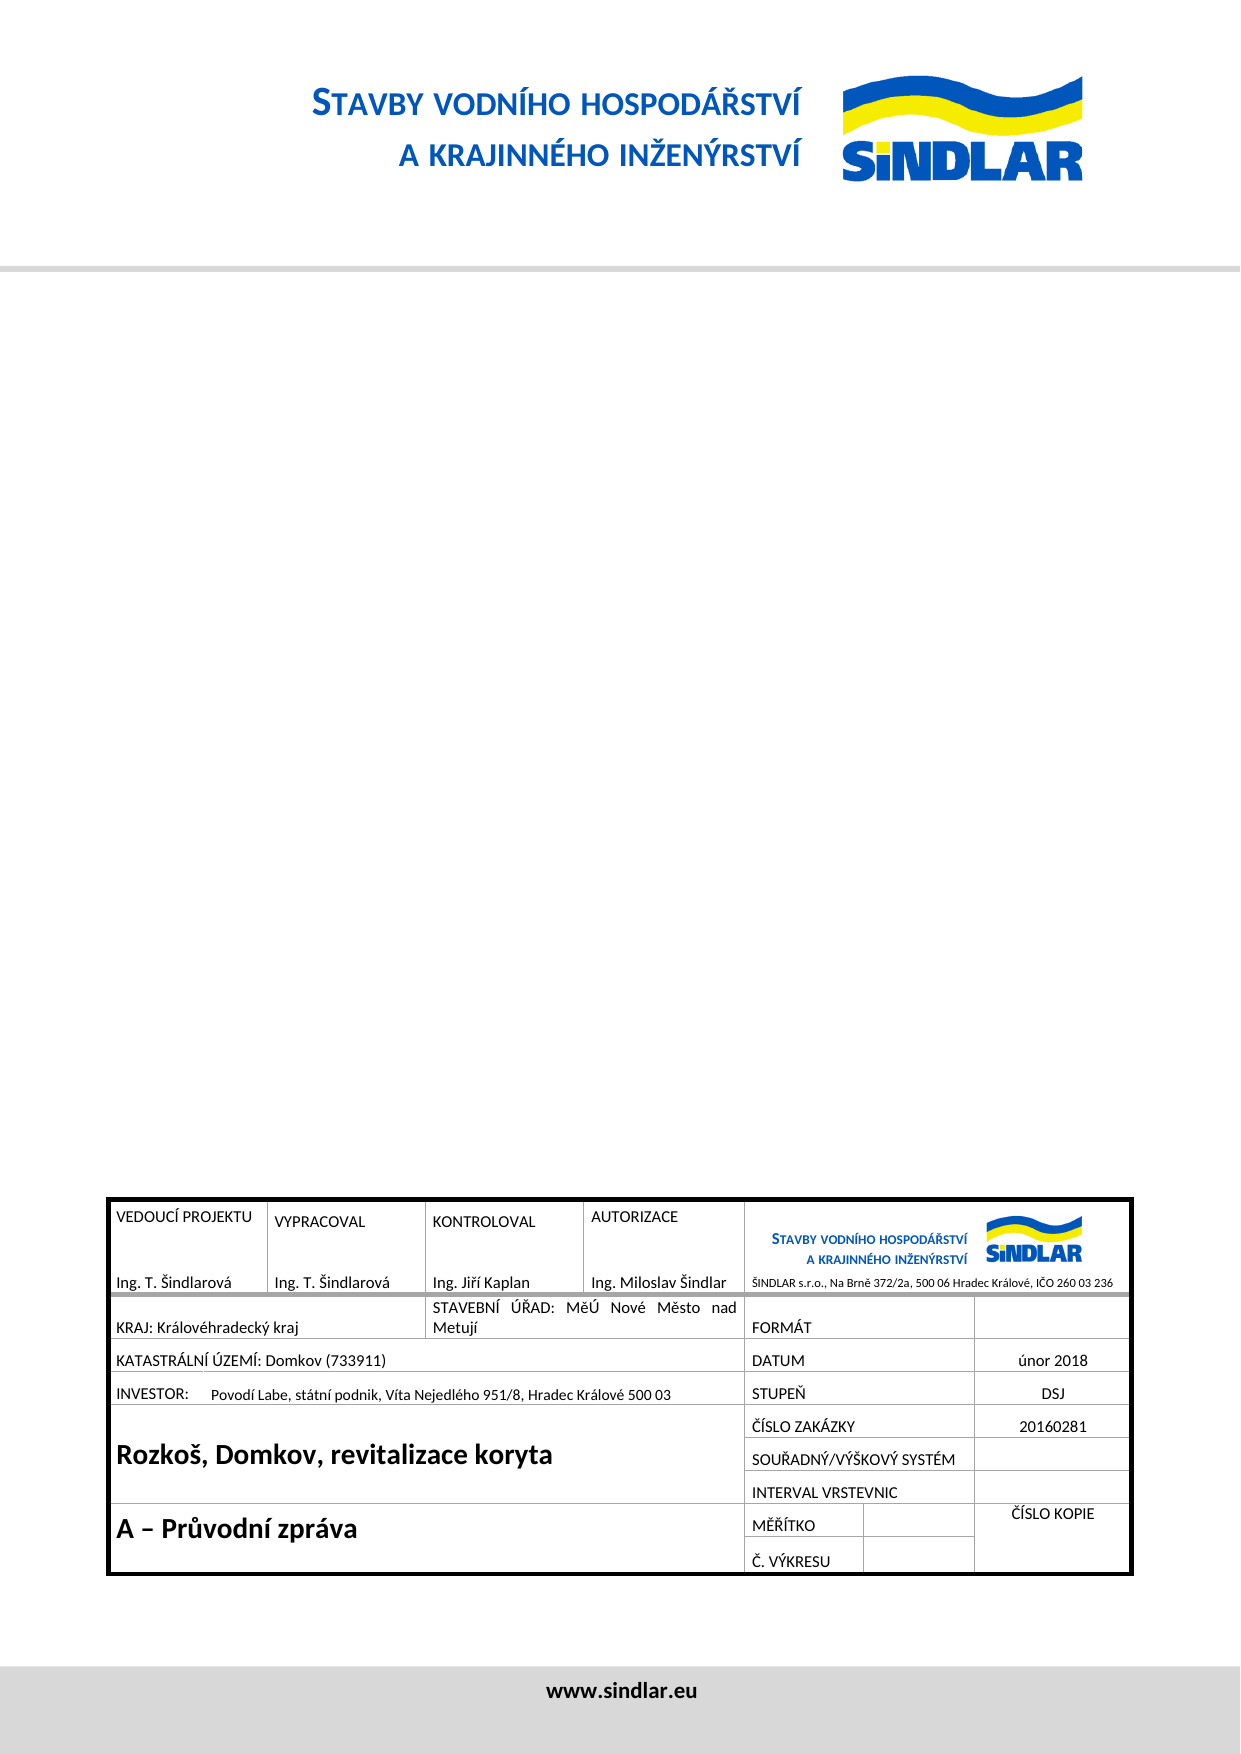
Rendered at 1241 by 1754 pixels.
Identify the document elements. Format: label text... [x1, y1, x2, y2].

table_cell KRAJ: Královéhradecký kraj [111, 1297, 425, 1337]
table_cell STUPEŇ [745, 1372, 974, 1404]
table_header VEDOUCÍ PROJEKTU Ing. T. Šindlarová [111, 1202, 267, 1292]
table_cell SOUŘADNÝ/VÝŠKOVÝ SYSTÉM [745, 1438, 974, 1470]
table_header Stavby vodního hospodářství a krajinného inženýrství [745, 1202, 974, 1269]
table_header AUTORIZACE Ing. Miloslav Šindlar [584, 1202, 744, 1292]
table_header VYPRACOVAL Ing. T. Šindlarová [268, 1202, 425, 1292]
table_cell FORMÁT [745, 1297, 974, 1337]
table_cell ŠINDLAR s.r.o., Na Brně 372/2a, 500 06 Hradec Králové, IČO 260 03 236 [745, 1269, 1129, 1292]
table_cell DSJ [975, 1372, 1129, 1404]
table_cell ČÍSLO KOPIE [975, 1504, 1129, 1572]
table_cell [864, 1537, 974, 1572]
picture [839, 60, 1083, 197]
table_cell INTERVAL VRSTEVNIC [745, 1471, 974, 1503]
table_cell Č. VÝKRESU [745, 1537, 863, 1572]
table_cell [975, 1438, 1129, 1470]
table_cell Rozkoš, Domkov, revitalizace koryta [111, 1405, 744, 1503]
table_cell [975, 1471, 1129, 1503]
table_cell [864, 1504, 974, 1536]
table_cell MĚŘÍTKO [745, 1504, 863, 1536]
picture [981, 1209, 1087, 1269]
table_cell A – Průvodní zpráva [111, 1504, 744, 1572]
table_cell únor 2018 [975, 1339, 1129, 1371]
table_cell KATASTRÁLNÍ ÚZEMÍ: Domkov (733911) [111, 1339, 744, 1371]
table_cell [975, 1297, 1129, 1337]
table_cell DATUM [745, 1339, 974, 1371]
table_cell Povodí Labe, státní podnik, Víta Nejedlého 951/8, Hradec Králové 500 03 [204, 1372, 744, 1404]
table_cell ČÍSLO ZAKÁZKY [745, 1405, 974, 1437]
table_header KONTROLOVAL Ing. Jiří Kaplan [426, 1202, 583, 1292]
table_cell STAVEBNÍ ÚŘAD: MěÚ Nové Město nad Metují [426, 1297, 744, 1337]
table_header [975, 1202, 1129, 1269]
table_cell 20160281 [975, 1405, 1129, 1437]
table_cell INVESTOR: [111, 1372, 203, 1404]
